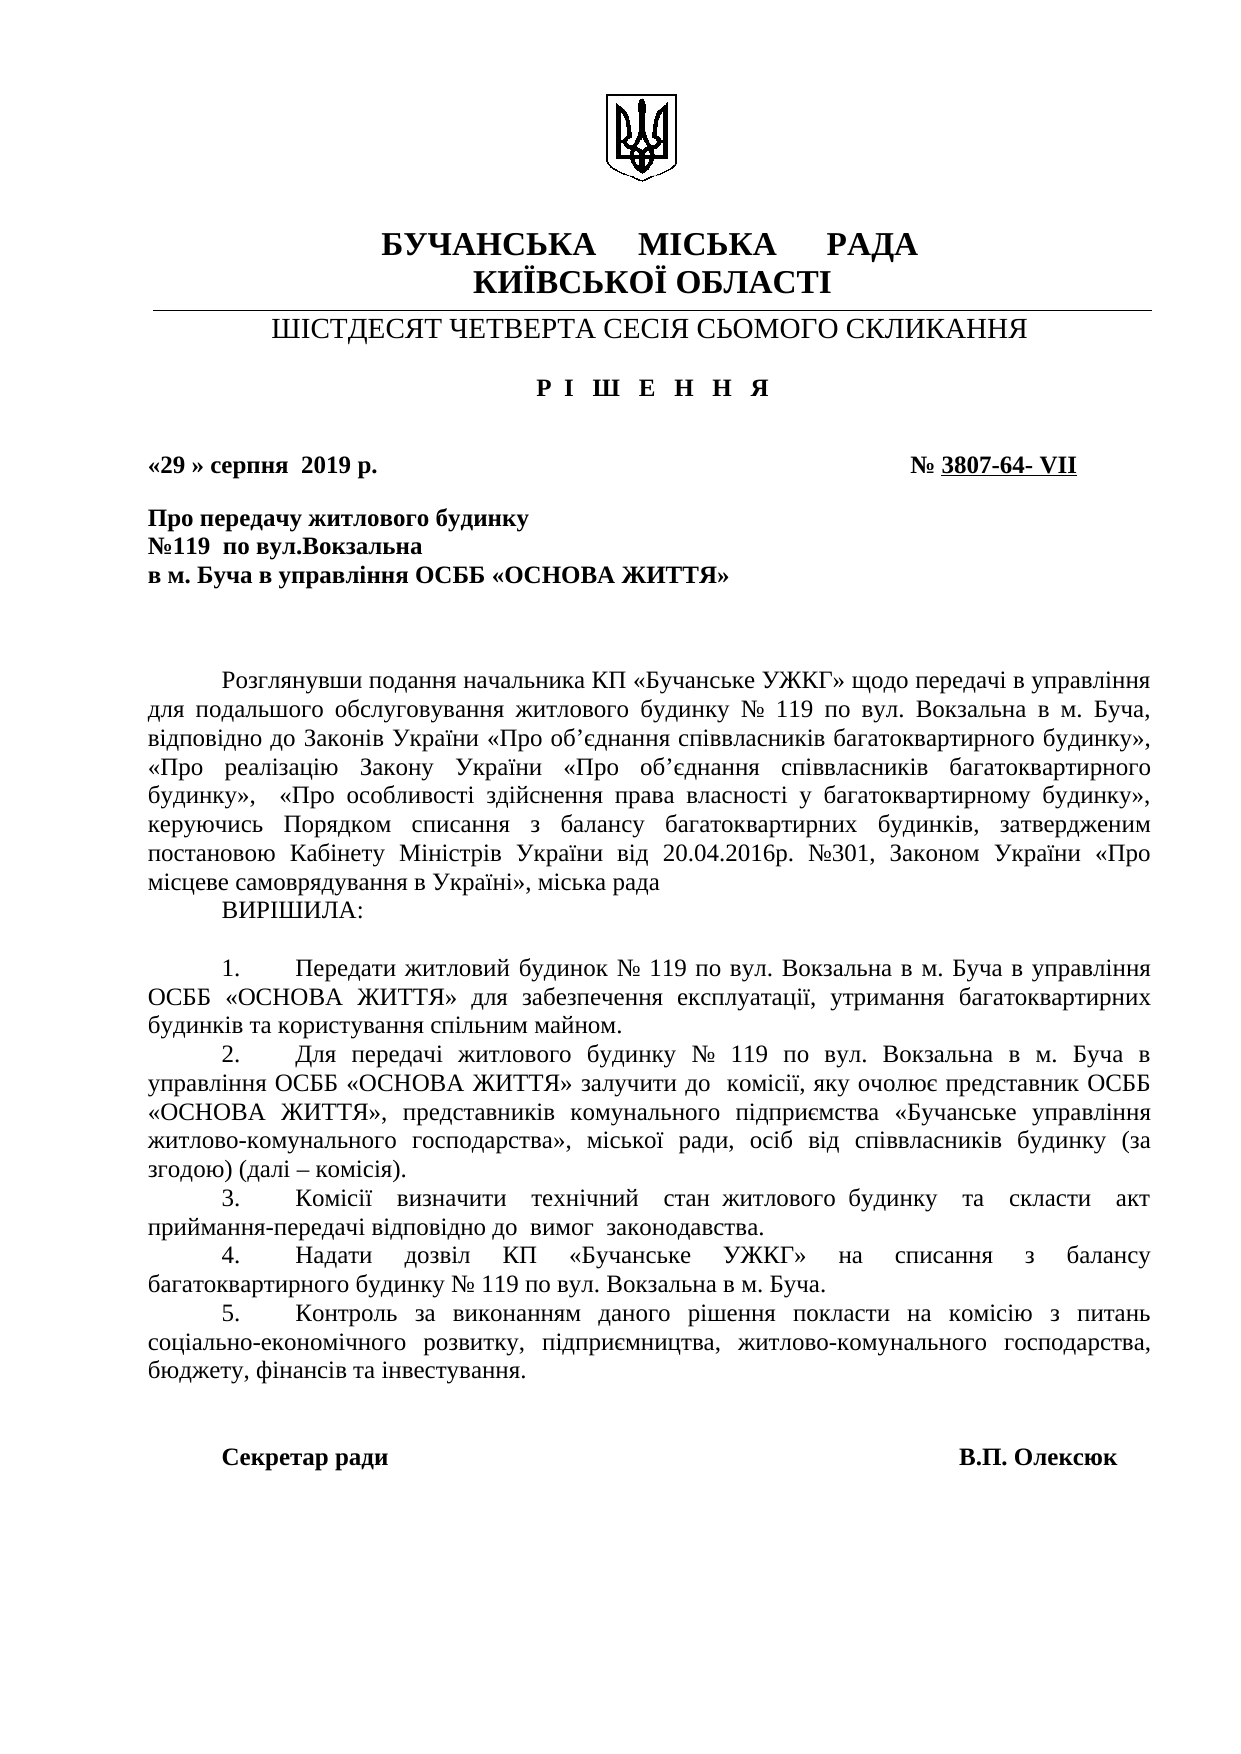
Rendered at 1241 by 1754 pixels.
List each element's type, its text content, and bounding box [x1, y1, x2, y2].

subtitle 3. Комісії визначити технічний стан житлового будинку та скласти акт приймання-передачі відповідно до вимог законодавства. [148, 1183, 1152, 1241]
subtitle БУЧАНСЬКА МІСЬКА РАДА [148, 224, 1152, 262]
subtitle Секретар ради В.П. Олексюк [148, 1442, 1152, 1471]
subtitle «29 » серпня 2019 р. № 3807-64- VII [148, 450, 1152, 478]
text ШІСТДЕСЯТ ЧЕТВЕРТА СЕСІЯ СЬОМОГО СКЛИКАННЯ [148, 311, 1152, 344]
subtitle 4. Надати дозвіл КП «Бучанське УЖКГ» на списання з балансу багатоквартирного будинку № 119 по вул. Вокзальна в м. Буча. [148, 1241, 1152, 1298]
subtitle Про передачу житлового будинку [148, 503, 1152, 531]
subtitle в м. Буча в управління ОСББ «ОСНОВА ЖИТТЯ» [148, 560, 1152, 589]
subtitle Р І Ш Е Н Н Я [153, 373, 1152, 402]
subtitle 5. Контроль за виконанням даного рішення покласти на комісію з питань соціально-економічного розвитку, підприємництва, житлово-комунального господарства, бюджету, фінансів та інвестування. [148, 1298, 1152, 1384]
subtitle №119 по вул.Вокзальна [148, 531, 1152, 560]
subtitle ВИРІШИЛА: [148, 896, 1152, 924]
subtitle КИЇВСЬКОЇ ОБЛАСТІ [153, 262, 1152, 300]
subtitle 2. Для передачі житлового будинку № 119 по вул. Вокзальна в м. Буча в управління ОСББ «ОСНОВА ЖИТТЯ» залучити до комісії, яку очолює представник ОСББ «ОСНОВА ЖИТТЯ», представників комунального підприємства «Бучанське управління житлово-комунального господарства», міської ради, осіб від співвласників будинку (за згодою) (далі – комісія). [148, 1039, 1152, 1183]
subtitle Розглянувши подання начальника КП «Бучанське УЖКГ» щодо передачі в управління для подальшого обслуговування житлового будинку № 119 по вул. Вокзальна в м. Буча, відповідно до Законів України «Про об’єднання співвласників багатоквартирного будинку», «Про реалізацію Закону України «Про об’єднання співвласників багатоквартирного будинку», «Про особливості здійснення права власності у багатоквартирному будинку», керуючись Порядком списання з балансу багатоквартирних будинків, затвердженим постановою Кабінету Міністрів України від 20.04.2016р. №301, Законом України «Про місцеве самоврядування в Україні», міська рада [148, 666, 1152, 896]
subtitle 1. Передати житловий будинок № 119 по вул. Вокзальна в м. Буча в управління ОСББ «ОСНОВА ЖИТТЯ» для забезпечення експлуатації, утримання багатоквартирних будинків та користування спільним майном. [148, 953, 1152, 1039]
